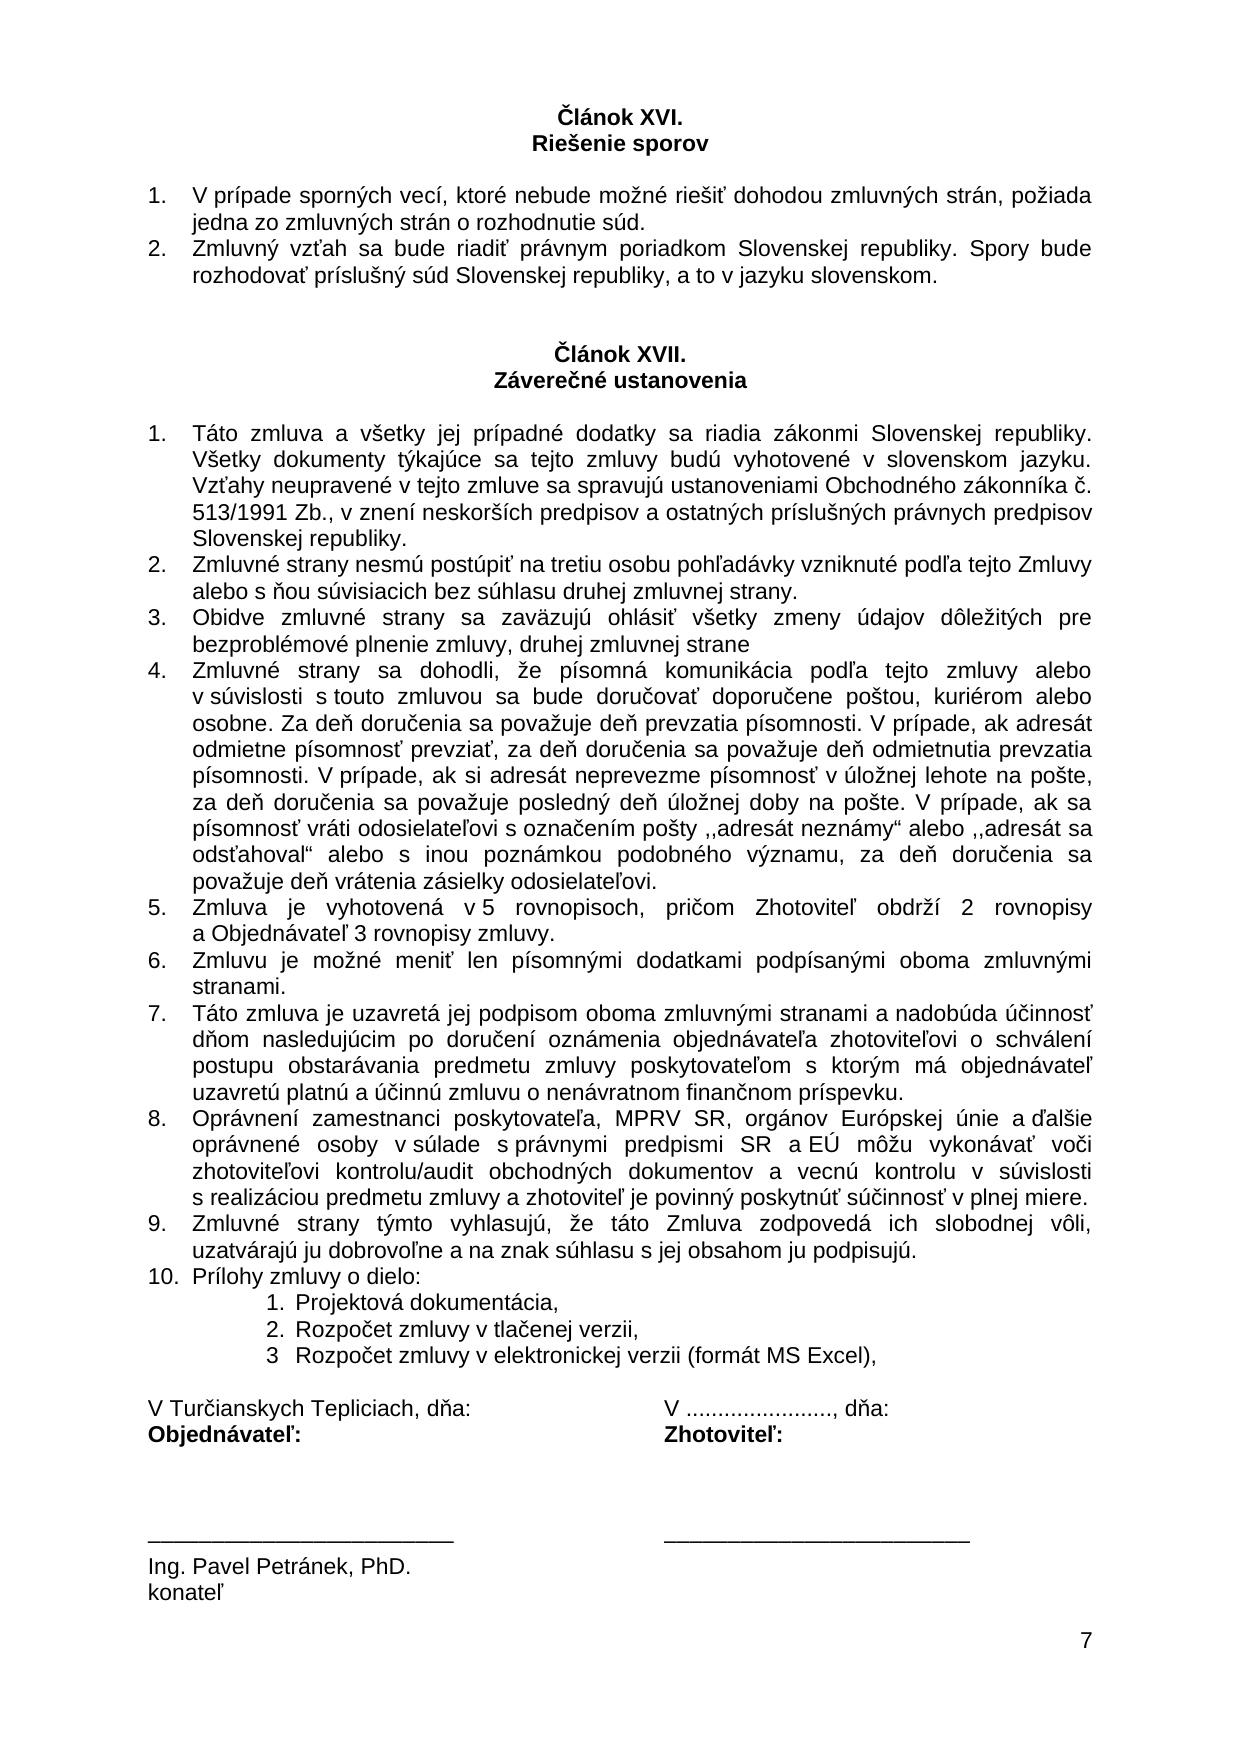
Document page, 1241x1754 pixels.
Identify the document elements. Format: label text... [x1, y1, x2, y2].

list Zmluvné strany nesmú postúpiť na tretiu osobu pohľadávky vzniknuté podľa tejto Zmluvy alebo s ňou súvisiacich bez súhlasu druhej zmluvnej strany. [148, 551, 1093, 604]
text Ing. Pavel Petránek, PhD. [148, 1553, 1093, 1579]
list Zmluvu je možné meniť len písomnými dodatkami podpísanými oboma zmluvnými stranami. [148, 947, 1093, 999]
list Prílohy zmluvy o dielo: [148, 1263, 1093, 1289]
list Zmluvné strany týmto vyhlasujú, že táto Zmluva zodpovedá ich slobodnej vôli, uzatvárajú ju dobrovoľne a na znak súhlasu s jej obsahom ju podpisujú. [148, 1210, 1093, 1263]
list Táto zmluva je uzavretá jej podpisom oboma zmluvnými stranami a nadobúda účinnosť dňom nasledujúcim po doručení oznámenia objednávateľa zhotoviteľovi o schválení postupu obstarávania predmetu zmluvy poskytovateľom s ktorým má objednávateľ uzavretú platnú a účinnú zmluvu o nenávratnom finančnom príspevku. [148, 999, 1093, 1105]
text konateľ [148, 1579, 1093, 1606]
list V prípade sporných vecí, ktoré nebude možné riešiť dohodou zmluvných strán, požiada jedna zo zmluvných strán o rozhodnutie súd. [148, 182, 1093, 235]
text 1. Projektová dokumentácia, [266, 1289, 1085, 1316]
text Článok XVI. [148, 103, 1093, 130]
text Článok XVII. [148, 341, 1093, 367]
list Zmluvné strany sa dohodli, že písomná komunikácia podľa tejto zmluvy alebo v súvislosti s touto zmluvou sa bude doručovať doporučene poštou, kuriérom alebo osobne. Za deň doručenia sa považuje deň prevzatia písomnosti. V prípade, ak adresát odmietne písomnosť prevziať, za deň doručenia sa považuje deň odmietnutia prevzatia písomnosti. V prípade, ak si adresát neprevezme písomnosť v úložnej lehote na pošte, za deň doručenia sa považuje posledný deň úložnej doby na pošte. V prípade, ak sa písomnosť vráti odosielateľovi s označením pošty ,,adresát neznámy“ alebo ,,adresát sa odsťahoval“ alebo s inou poznámkou podobného významu, za deň doručenia sa považuje deň vrátenia zásielky odosielateľovi. [148, 657, 1093, 894]
list Zmluvný vzťah sa bude riadiť právnym poriadkom Slovenskej republiky. Spory bude rozhodovať príslušný súd Slovenskej republiky, a to v jazyku slovenskom. [148, 235, 1093, 288]
text 2. Rozpočet zmluvy v tlačenej verzii, [266, 1316, 1085, 1342]
text –––––––––––––––––––––––– –––––––––––––––––––––––– [148, 1527, 1093, 1553]
list Táto zmluva a všetky jej prípadné dodatky sa riadia zákonmi Slovenskej republiky. Všetky dokumenty týkajúce sa tejto zmluvy budú vyhotovené v slovenskom jazyku. Vzťahy neupravené v tejto zmluve sa spravujú ustanoveniami Obchodného zákonníka č. 513/1991 Zb., v znení neskorších predpisov a ostatných príslušných právnych predpisov Slovenskej republiky. [148, 420, 1093, 551]
list Zmluva je vyhotovená v 5 rovnopisoch, pričom Zhotoviteľ obdrží 2 rovnopisy a Objednávateľ 3 rovnopisy zmluvy. [148, 894, 1093, 947]
text Objednávateľ: Zhotoviteľ: [148, 1421, 1093, 1447]
list Oprávnení zamestnanci poskytovateľa, MPRV SR, orgánov Európskej únie a ďalšie oprávnené osoby v súlade s právnymi predpismi SR a EÚ môžu vykonávať voči zhotoviteľovi kontrolu/audit obchodných dokumentov a vecnú kontrolu v súvislosti s realizáciou predmetu zmluvy a zhotoviteľ je povinný poskytnúť súčinnosť v plnej miere. [148, 1105, 1093, 1210]
text 3 Rozpočet zmluvy v elektronickej verzii (formát MS Excel), [266, 1342, 1085, 1368]
text V Turčianskych Tepliciach, dňa: V ......................., dňa: [148, 1395, 1093, 1421]
list Obidve zmluvné strany sa zaväzujú ohlásiť všetky zmeny údajov dôležitých pre bezproblémové plnenie zmluvy, druhej zmluvnej strane [148, 604, 1093, 657]
text Riešenie sporov [148, 130, 1093, 156]
text Záverečné ustanovenia [148, 367, 1093, 393]
